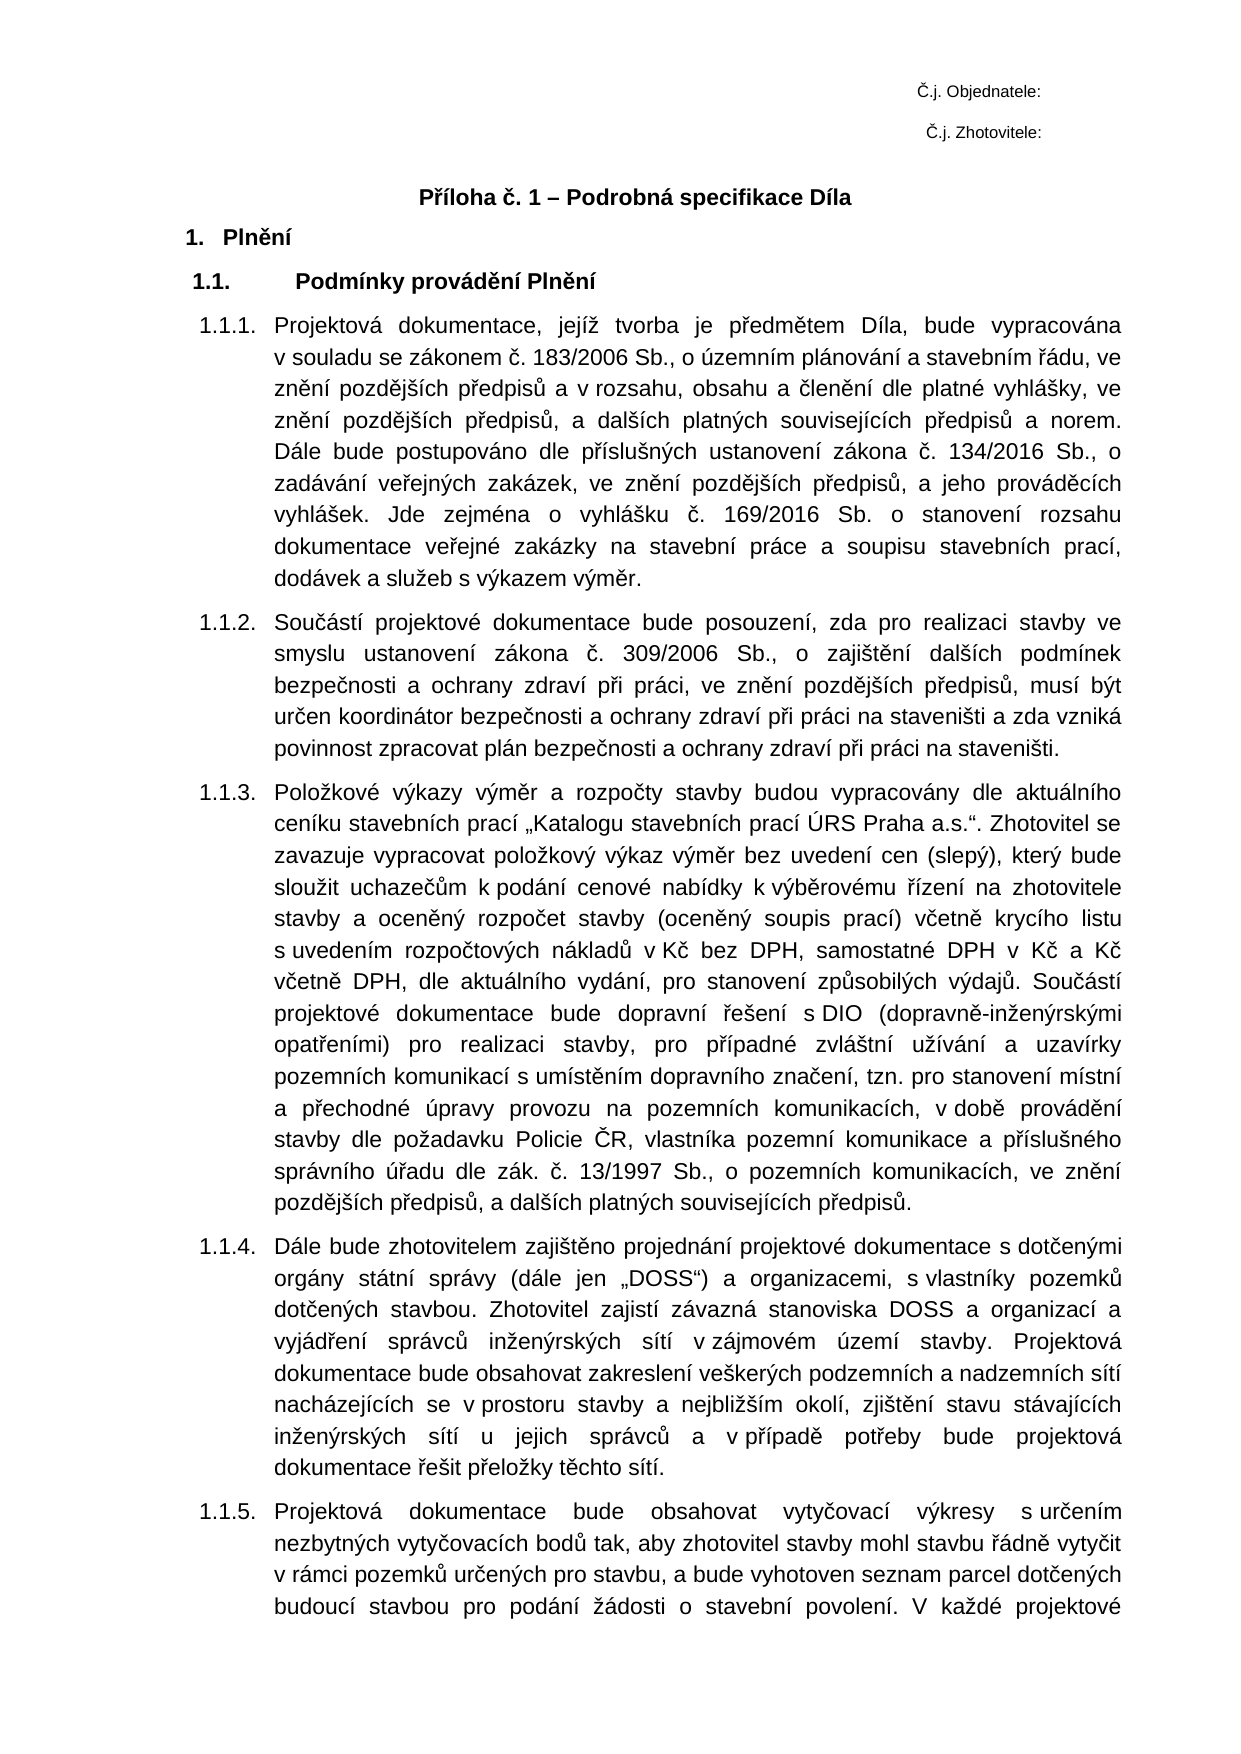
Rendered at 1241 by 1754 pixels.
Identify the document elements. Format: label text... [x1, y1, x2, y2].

subtitle Příloha č. 1 – Podrobná specifikace Díla [148, 182, 1122, 211]
list Součástí projektové dokumentace bude posouzení, zda pro realizaci stavby ve smyslu ustanovení zákona č. 309/2006 Sb., o zajištění dalších podmínek bezpečnosti a ochrany zdraví při práci, ve znění pozdějších předpisů, musí být určen koordinátor bezpečnosti a ochrany zdraví při práci na staveništi a zda vzniká povinnost zpracovat plán bezpečnosti a ochrany zdraví při práci na staveništi. [199, 608, 1122, 761]
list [199, 1498, 1122, 1619]
list Dále bude zhotovitelem zajištěno projednání projektové dokumentace s dotčenými orgány státní správy (dále jen „DOSS“) a organizacemi, s vlastníky pozemků dotčených stavbou. Zhotovitel zajistí závazná stanoviska DOSS a organizací a vyjádření správců inženýrských sítí v zájmovém území stavby. Projektová dokumentace bude obsahovat zakreslení veškerých podzemních a nadzemních sítí nacházejících se v prostoru stavby a nejbližším okolí, zjištění stavu stávajících inženýrských sítí u jejich správců a v případě potřeby bude projektová dokumentace řešit přeložky těchto sítí. [199, 1233, 1122, 1481]
list Plnění [185, 224, 1122, 250]
list Položkové výkazy výměr a rozpočty stavby budou vypracovány dle aktuálního ceníku stavebních prací „Katalogu stavebních prací ÚRS Praha a.s.“. Zhotovitel se zavazuje vypracovat položkový výkaz výměr bez uvedení cen (slepý), který bude sloužit uchazečům k podání cenové nabídky k výběrovému řízení na zhotovitele stavby a oceněný rozpočet stavby (oceněný soupis prací) včetně krycího listu s uvedením rozpočtových nákladů v Kč bez DPH, samostatné DPH v Kč a Kč včetně DPH, dle aktuálního vydání, pro stanovení způsobilých výdajů. Součástí projektové dokumentace bude dopravní řešení s DIO (dopravně-inženýrskými opatřeními) pro realizaci stavby, pro případné zvláštní užívání a uzavírky pozemních komunikací s umístěním dopravního značení, tzn. pro stanovení místní a přechodné úpravy provozu na pozemních komunikacích, v době provádění stavby dle požadavku Policie ČR, vlastníka pozemní komunikace a příslušného správního úřadu dle zák. č. 13/1997 Sb., o pozemních komunikacích, ve znění pozdějších předpisů, a dalších platných souvisejících předpisů. [199, 779, 1122, 1216]
list Projektová dokumentace, jejíž tvorba je předmětem Díla, bude vypracována v souladu se zákonem č. 183/2006 Sb., o územním plánování a stavebním řádu, ve znění pozdějších předpisů a v rozsahu, obsahu a členění dle platné vyhlášky, ve znění pozdějších předpisů, a dalších platných souvisejících předpisů a norem. Dále bude postupováno dle příslušných ustanovení zákona č. 134/2016 Sb., o zadávání veřejných zakázek, ve znění pozdějších předpisů, a jeho prováděcích vyhlášek. Jde zejména o vyhlášku č. 169/2016 Sb. o stanovení rozsahu dokumentace veřejné zakázky na stavební práce a soupisu stavebních prací, dodávek a služeb s výkazem výměr. [199, 312, 1122, 591]
list Podmínky provádění Plnění [192, 268, 1122, 294]
